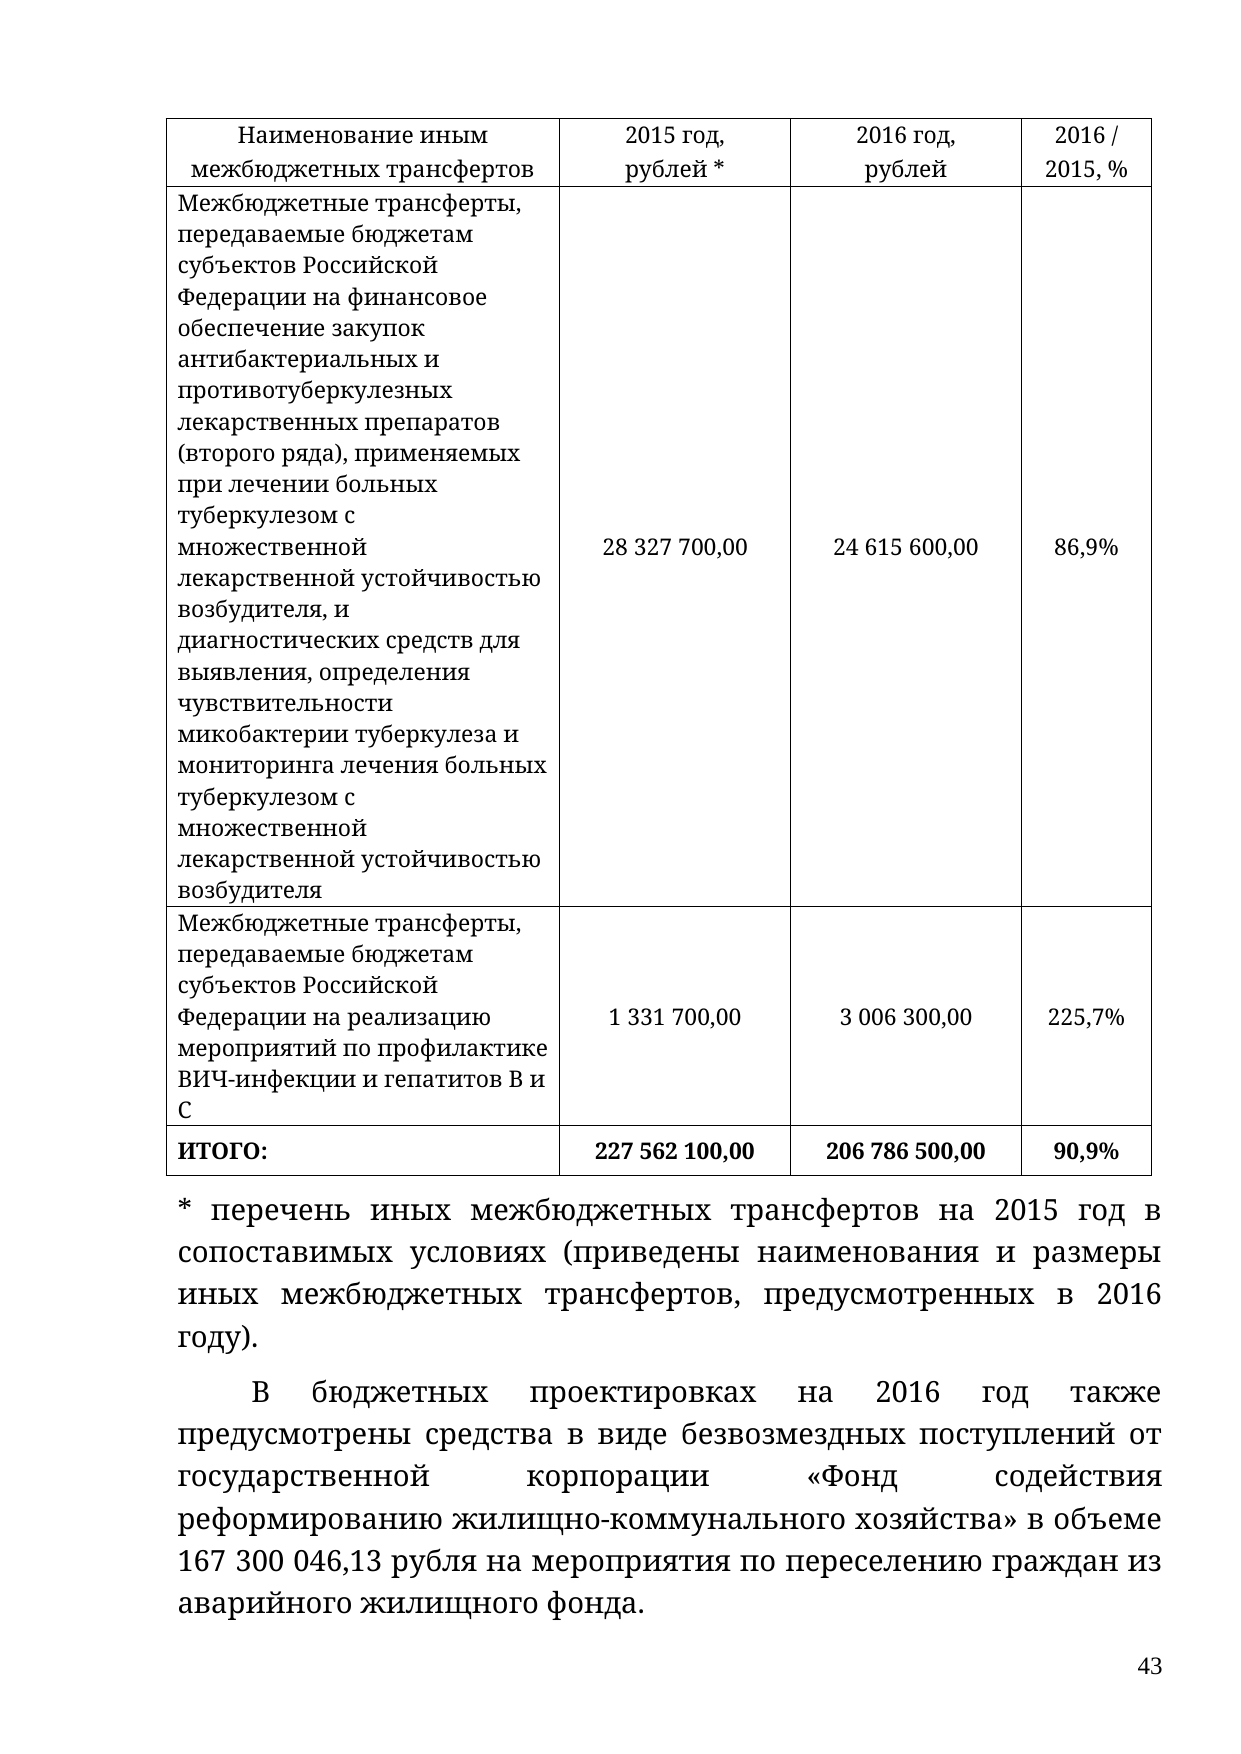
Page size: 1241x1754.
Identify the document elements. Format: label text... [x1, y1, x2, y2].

text В бюджетных проектировках на 2016 год также предусмотрены средства в виде безвозмездных поступлений от государственной корпорации «Фонд содействия реформированию жилищно-коммунального хозяйства» в объеме 167 300 046,13 рубля на мероприятия по переселению граждан из аварийного жилищного фонда. [177, 1371, 1162, 1622]
table_cell ИТОГО: [167, 1126, 559, 1175]
table_cell 225,7% [1022, 907, 1151, 1125]
table_header Наименование иным межбюджетных трансфертов [167, 119, 559, 186]
text * перечень иных межбюджетных трансфертов на 2015 год в сопоставимых условиях (приведены наименования и размеры иных межбюджетных трансфертов, предусмотренных в 2016 году). [177, 1189, 1162, 1356]
table_cell Межбюджетные трансферты, передаваемые бюджетам субъектов Российской Федерации на реализацию мероприятий по профилактике ВИЧ-инфекции и гепатитов B и C [167, 907, 559, 1125]
table_header 2015 год, рублей * [560, 119, 790, 186]
table_header 2016 год, рублей [791, 119, 1021, 186]
table_cell 86,9% [1022, 187, 1151, 906]
table_cell 1 331 700,00 [560, 907, 790, 1125]
table_header 2016 / 2015, % [1022, 119, 1151, 186]
table_cell Межбюджетные трансферты, передаваемые бюджетам субъектов Российской Федерации на финансовое обеспечение закупок антибактериальных и противотуберкулезных лекарственных препаратов (второго ряда), применяемых при лечении больных туберкулезом с множественной лекарственной устойчивостью возбудителя, и диагностических средств для выявления, определения чувствительности микобактерии туберкулеза и мониторинга лечения больных туберкулезом с множественной лекарственной устойчивостью возбудителя [167, 187, 559, 906]
table_cell 227 562 100,00 [560, 1126, 790, 1175]
table_cell 3 006 300,00 [791, 907, 1021, 1125]
table_cell 206 786 500,00 [791, 1126, 1021, 1175]
table_cell 28 327 700,00 [560, 187, 790, 906]
table_cell 90,9% [1022, 1126, 1151, 1175]
table_cell 24 615 600,00 [791, 187, 1021, 906]
